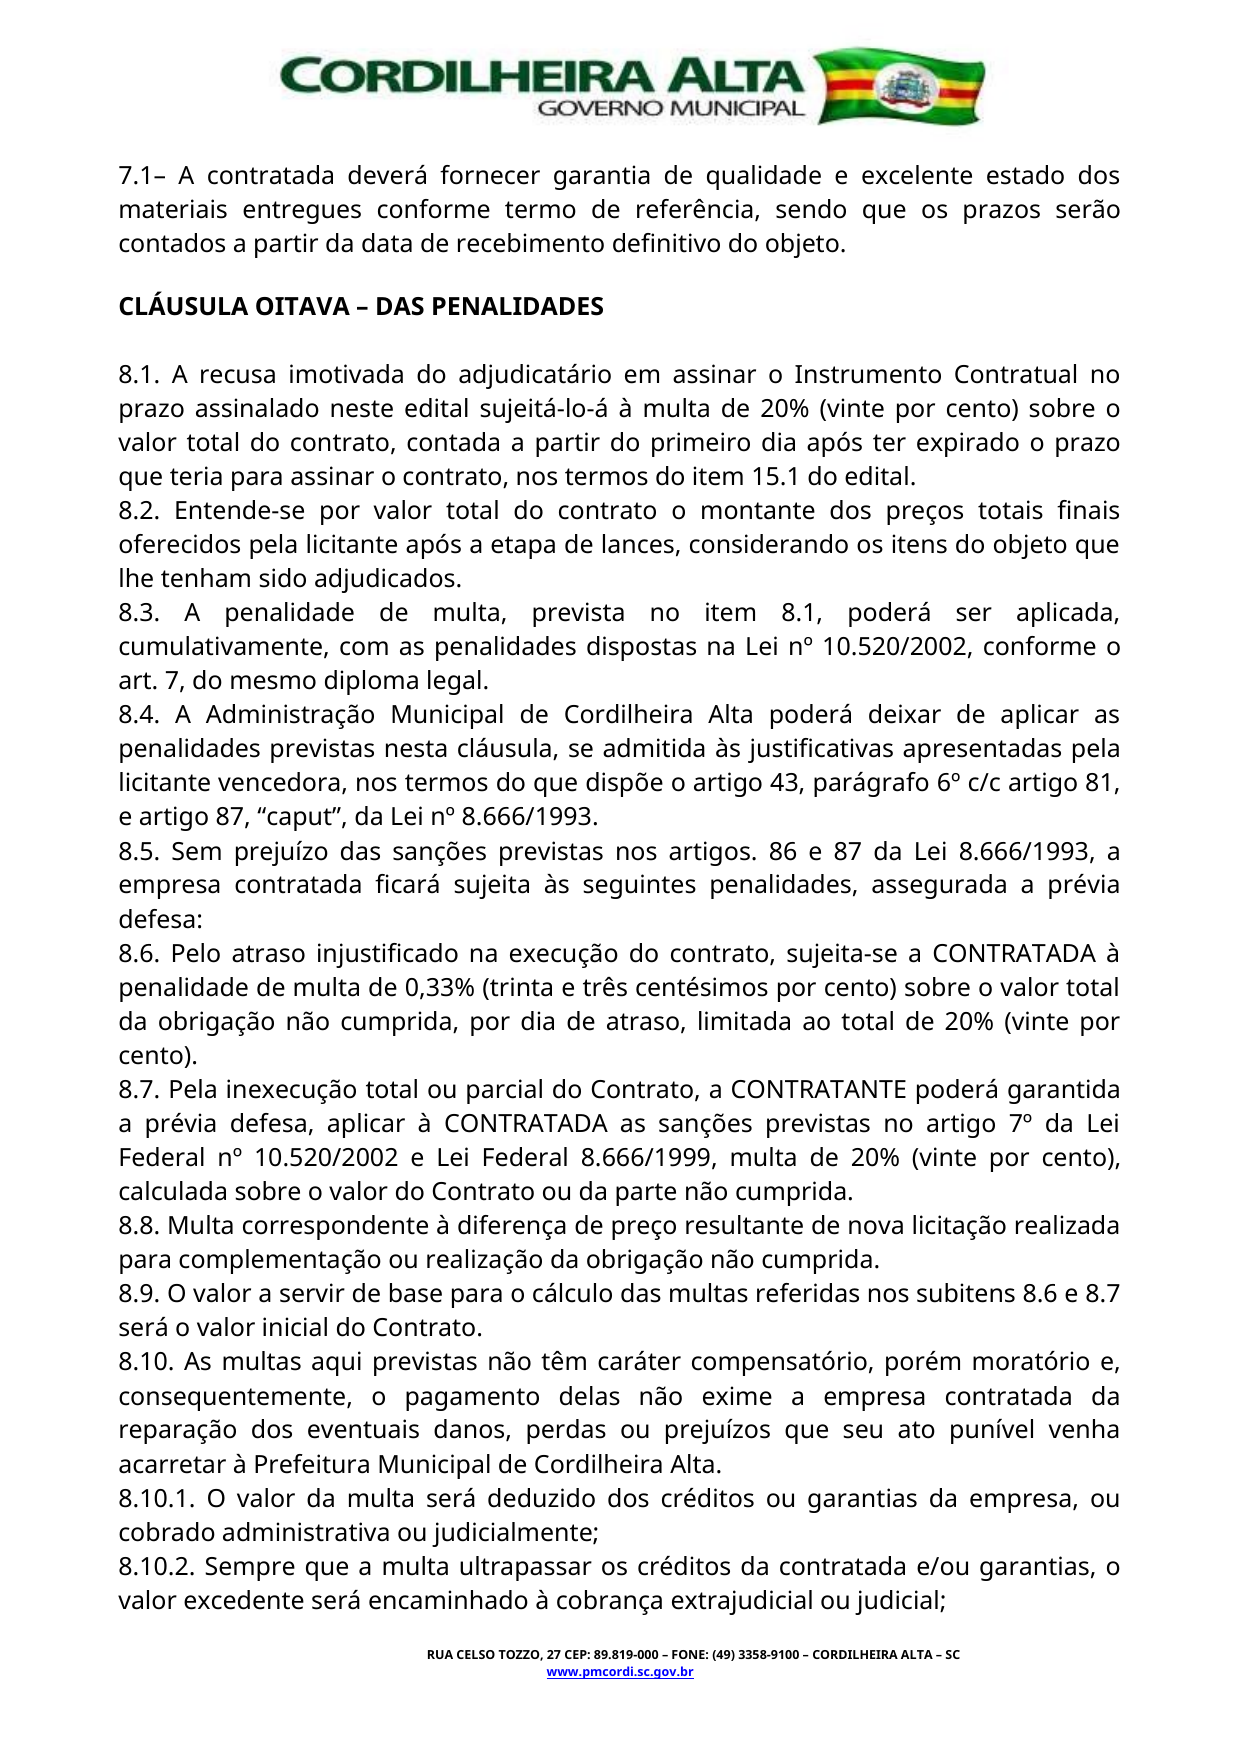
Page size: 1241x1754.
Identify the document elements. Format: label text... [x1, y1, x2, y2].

text CLÁUSULA OITAVA – DAS PENALIDADES [118, 288, 1122, 322]
text 7.1– A contratada deverá fornecer garantia de qualidade e excelente estado dos materiais entregues conforme termo de referência, sendo que os prazos serão contados a partir da data de recebimento definitivo do objeto. [118, 158, 1122, 260]
text 8.3. A penalidade de multa, prevista no item 8.1, poderá ser aplicada, cumulativamente, com as penalidades dispostas na Lei nº 10.520/2002, conforme o art. 7, do mesmo diploma legal. [118, 595, 1122, 697]
text 8.10. As multas aqui previstas não têm caráter compensatório, porém moratório e, consequentemente, o pagamento delas não exime a empresa contratada da reparação dos eventuais danos, perdas ou prejuízos que seu ato punível venha acarretar à Prefeitura Municipal de Cordilheira Alta. [118, 1344, 1122, 1480]
text 8.4. A Administração Municipal de Cordilheira Alta poderá deixar de aplicar as penalidades previstas nesta cláusula, se admitida às justificativas apresentadas pela licitante vencedora, nos termos do que dispõe o artigo 43, parágrafo 6º c/c artigo 81, e artigo 87, “caput”, da Lei nº 8.666/1993. [118, 697, 1122, 833]
text 8.5. Sem prejuízo das sanções previstas nos artigos. 86 e 87 da Lei 8.666/1993, a empresa contratada ficará sujeita às seguintes penalidades, assegurada a prévia defesa: [118, 833, 1122, 935]
picture [257, 23, 1009, 151]
text 8.2. Entende-se por valor total do contrato o montante dos preços totais finais oferecidos pela licitante após a etapa de lances, considerando os itens do objeto que lhe tenham sido adjudicados. [118, 492, 1122, 595]
text 8.10.2. Sempre que a multa ultrapassar os créditos da contratada e/ou garantias, o valor excedente será encaminhado à cobrança extrajudicial ou judicial; [118, 1548, 1122, 1617]
text 8.7. Pela inexecução total ou parcial do Contrato, a CONTRATANTE poderá garantida a prévia defesa, aplicar à CONTRATADA as sanções previstas no artigo 7º da Lei Federal nº 10.520/2002 e Lei Federal 8.666/1999, multa de 20% (vinte por cento), calculada sobre o valor do Contrato ou da parte não cumprida. [118, 1072, 1122, 1208]
text 8.8. Multa correspondente à diferença de preço resultante de nova licitação realizada para complementação ou realização da obrigação não cumprida. [118, 1208, 1122, 1276]
text 8.10.1. O valor da multa será deduzido dos créditos ou garantias da empresa, ou cobrado administrativa ou judicialmente; [118, 1480, 1122, 1548]
text 8.9. O valor a servir de base para o cálculo das multas referidas nos subitens 8.6 e 8.7 será o valor inicial do Contrato. [118, 1276, 1122, 1344]
text 8.1. A recusa imotivada do adjudicatário em assinar o Instrumento Contratual no prazo assinalado neste edital sujeitá-lo-á à multa de 20% (vinte por cento) sobre o valor total do contrato, contada a partir do primeiro dia após ter expirado o prazo que teria para assinar o contrato, nos termos do item 15.1 do edital. [118, 356, 1122, 492]
text 8.6. Pelo atraso injustificado na execução do contrato, sujeita-se a CONTRATADA à penalidade de multa de 0,33% (trinta e três centésimos por cento) sobre o valor total da obrigação não cumprida, por dia de atraso, limitada ao total de 20% (vinte por cento). [118, 935, 1122, 1072]
